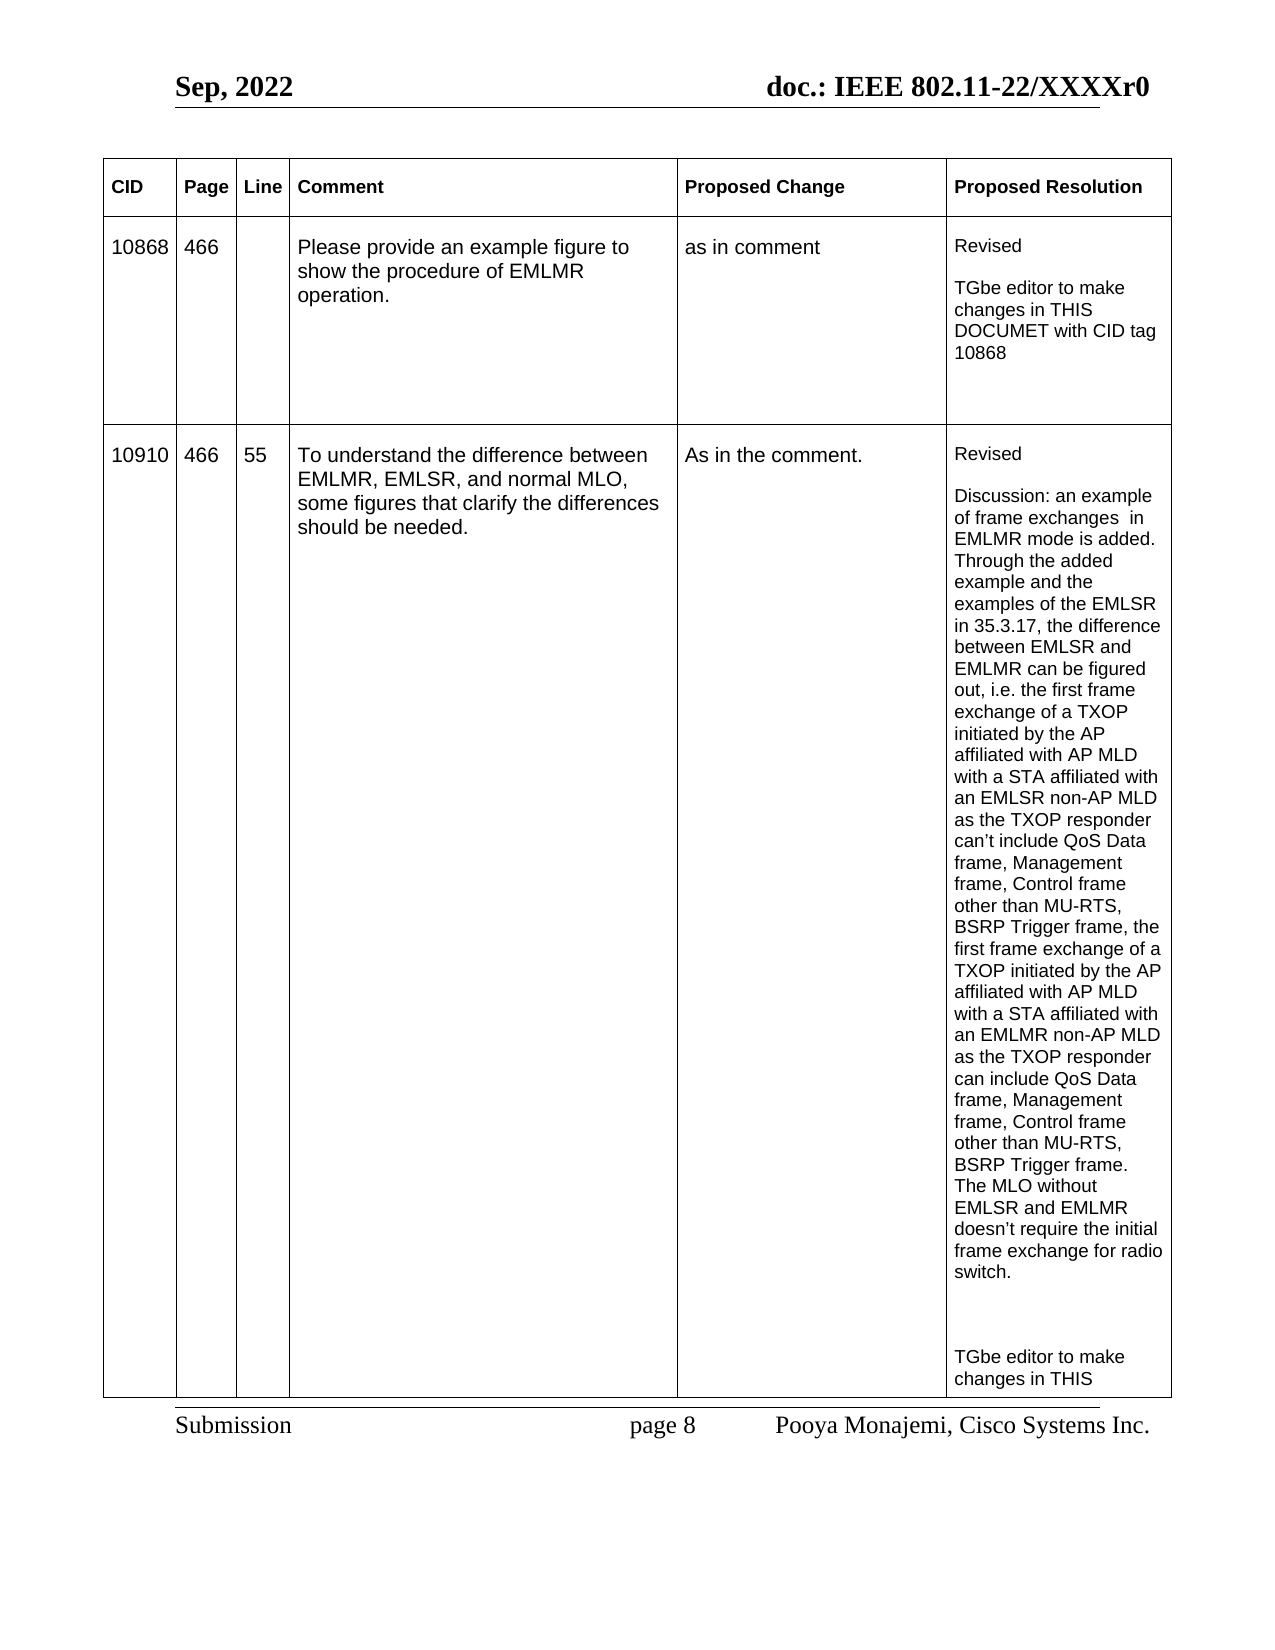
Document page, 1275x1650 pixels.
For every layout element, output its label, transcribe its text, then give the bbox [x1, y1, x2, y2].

table_cell [237, 217, 289, 424]
table_cell 55 [237, 425, 289, 1397]
table_header Line [237, 159, 289, 216]
table_header CID [104, 159, 176, 216]
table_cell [290, 425, 677, 1397]
table_cell 466 [177, 425, 236, 1397]
table_cell As in the comment. [678, 425, 946, 1397]
table_header Comment [290, 159, 677, 216]
table_cell 10868 [104, 217, 176, 424]
table_header Proposed Resolution [947, 159, 1171, 216]
table_cell Revised TGbe editor to make changes in THIS DOCUMET with CID tag 10868 [947, 217, 1171, 424]
table_cell Please provide an example figure to show the procedure of EMLMR operation. [290, 217, 677, 424]
table_header Proposed Change [678, 159, 946, 216]
table_cell 466 [177, 217, 236, 424]
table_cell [947, 425, 1171, 1397]
table_header Page [177, 159, 236, 216]
table_cell 10910 [104, 425, 176, 1397]
table_cell as in comment [678, 217, 946, 424]
